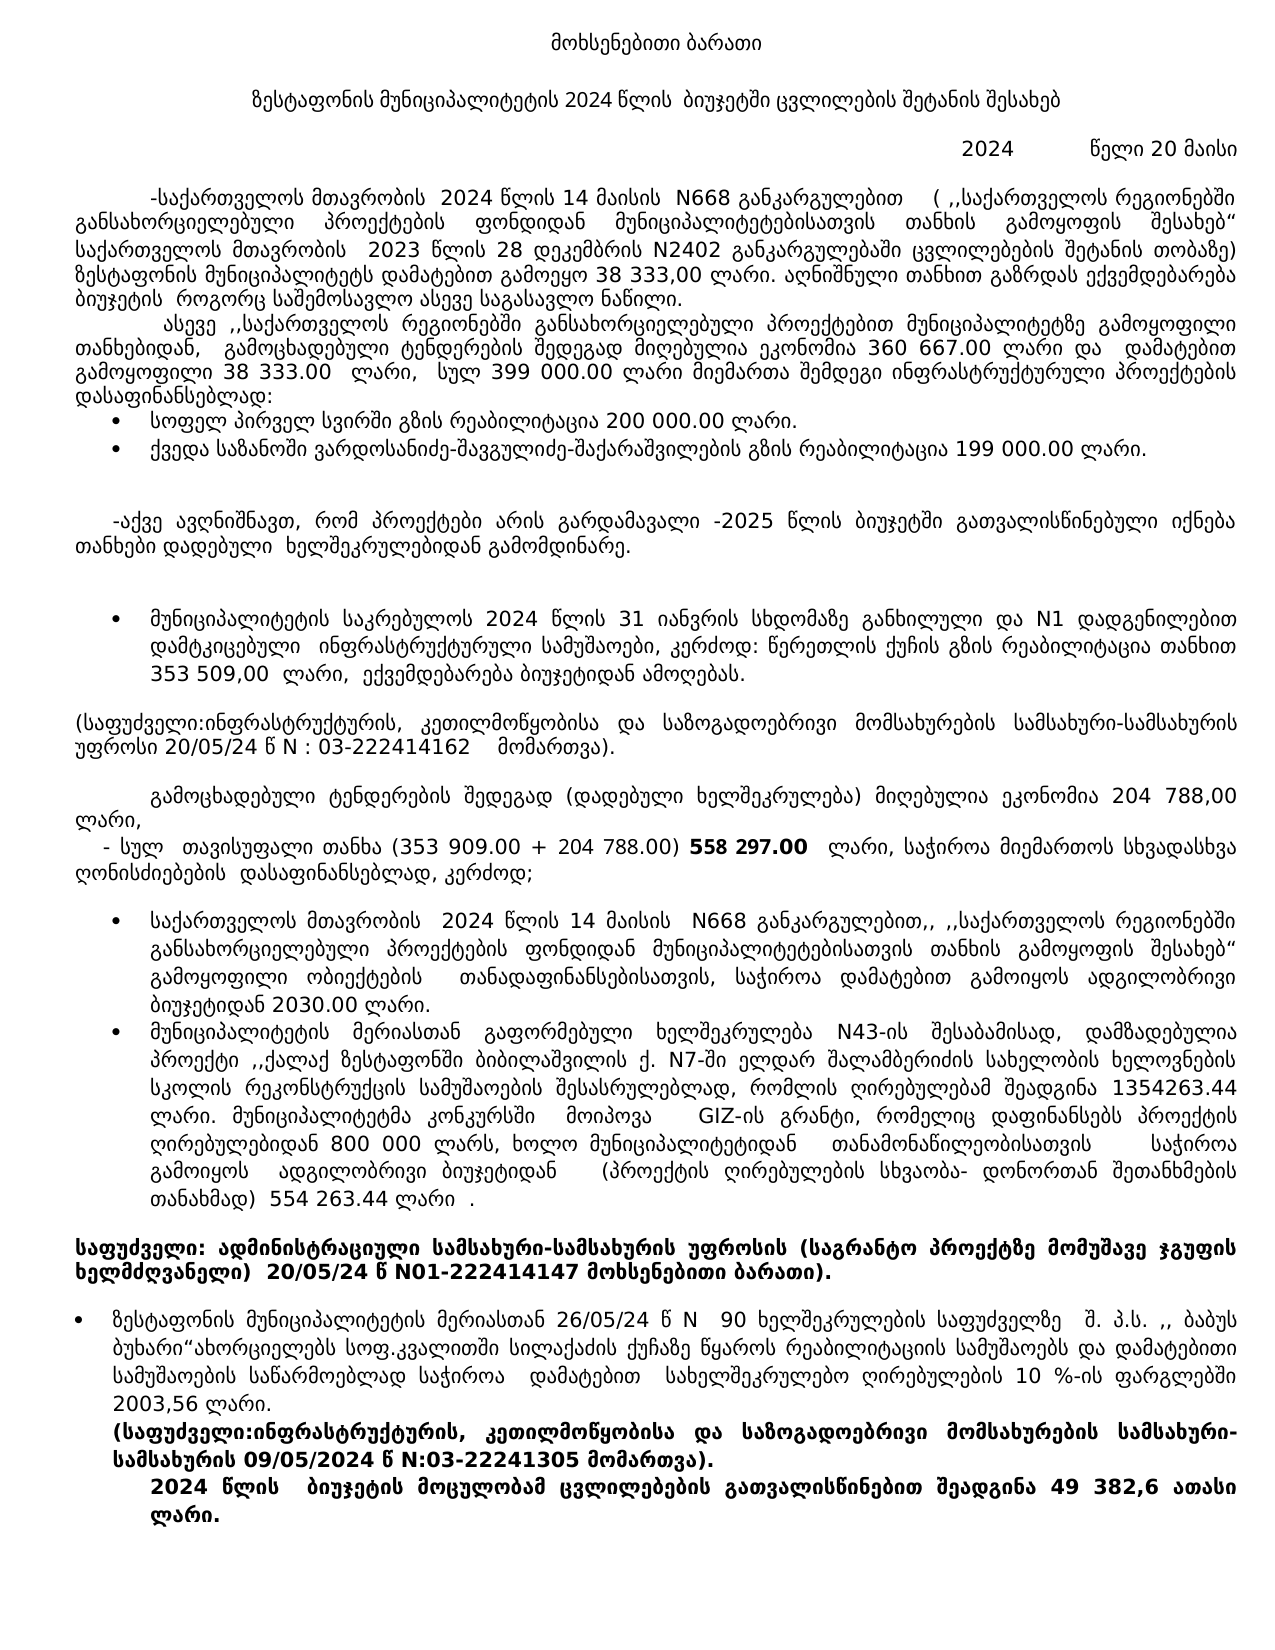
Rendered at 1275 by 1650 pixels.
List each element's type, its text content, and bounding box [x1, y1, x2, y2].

text -აქვე ავღნიშნავთ, რომ პროექტები არის გარდამავალი -2025 წლის ბიუჯეტში გათვალისწინებული იქნება თანხები დადებული ხელშეკრულებიდან გამომდინარე. [75, 509, 1237, 558]
list საქართველოს მთავრობის 2024 წლის 14 მაისის N668 განკარგულებით,, ,,საქართველოს რეგიონებში განსახორციელებული პროექტების ფონდიდან მუნიციპალიტეტებისათვის თანხის გამოყოფის შესახებ“ გამოყოფილი ობიექტების თანადაფინანსებისათვის, საჭიროა დამატებით გამოიყოს ადგილობრივი ბიუჯეტიდან 2030.00 ლარი. [112, 909, 1237, 1017]
text ზესტაფონის მუნიციპალიტეტის 2024 წლის ბიუჯეტში ცვლილების შეტანის შესახებ [75, 85, 1237, 113]
text (საფუძველი:ინფრასტრუქტურის, კეთილმოწყობისა და საზოგადოებრივი მომსახურების სამსახური-სამსახურის უფროსი 20/05/24 წ N : 03-222414162 მომართვა). [75, 711, 1237, 759]
text გამოცხადებული ტენდერების შედეგად (დადებული ხელშეკრულება) მიღებულია ეკონომია 204 788,00 ლარი, [75, 784, 1237, 832]
text -საქართველოს მთავრობის 2024 წლის 14 მაისის N668 განკარგულებით ( ,,საქართველოს რეგიონებში განსახორციელებული პროექტების ფონდიდან მუნიციპალიტეტებისათვის თანხის გამოყოფის შესახებ“ საქართველოს მთავრობის 2023 წლის 28 დეკემბრის N2402 განკარგულებაში ცვლილებების შეტანის თობაზე) ზესტაფონის მუნიციპალიტეტს დამატებით გამოეყო 38 333,00 ლარი. აღნიშნული თანხით გაზრდას ექვემდებარება ბიუჯეტის როგორც საშემოსავლო ასევე საგასავლო ნაწილი. [75, 186, 1237, 312]
list წელი 20 მაისი [778, 137, 1237, 162]
list მუნიციპალიტეტის მერიასთან გაფორმებული ხელშეკრულება N43-ის შესაბამისად, დამზადებულია პროექტი ,,ქალაქ ზესტაფონში ბიბილაშვილის ქ. N7-ში ელდარ შალამბერიძის სახელობის ხელოვნების სკოლის რეკონსტრუქცის სამუშაოების შესასრულებლად, რომლის ღირებულებამ შეადგინა 1354263.44 ლარი. მუნიციპალიტეტმა კონკურსში მოიპოვა GIZ-ის გრანტი, რომელიც დაფინანსებს პროექტის ღირებულებიდან 800 000 ლარს, ხოლო მუნიციპალიტეტიდან თანამონაწილეობისათვის საჭიროა გამოიყოს ადგილობრივი ბიუჯეტიდან (პროექტის ღირებულების სხვაობა- დონორთან შეთანხმების თანახმად) 554 263.44 ლარი . [112, 1020, 1237, 1212]
list მუნიციპალიტეტის საკრებულოს 2024 წლის 31 იანვრის სხდომაზე განხილული და N1 დადგენილებით დამტკიცებული ინფრასტრუქტურული სამუშაოები, კერძოდ: წერეთლის ქუჩის გზის რეაბილიტაცია თანხით 353 509,00 ლარი, ექვემდებარება ბიუჯეტიდან ამოღებას. [112, 607, 1237, 686]
list 2024 წლის ბიუჯეტის მოცულობამ ცვლილებების გათვალისწინებით შეადგინა 49 382,6 ათასი ლარი. [150, 1475, 1237, 1527]
list სოფელ პირველ სვირში გზის რეაბილიტაცია 200 000.00 ლარი. [112, 409, 1237, 433]
list ზესტაფონის მუნიციპალიტეტის მერიასთან 26/05/24 წ N 90 ხელშეკრულების საფუძველზე შ. პ.ს. ,, ბაბუს ბუხარი“ახორციელებს სოფ.კვალითში სილაქაძის ქუჩაზე წყაროს რეაბილიტაციის სამუშაოებს და დამატებითი სამუშაოების საწარმოებლად საჭიროა დამატებით სახელშეკრულებო ღირებულების 10 %-ის ფარგლებში 2003,56 ლარი. [75, 1308, 1237, 1416]
text საფუძველი: ადმინისტრაციული სამსახური-სამსახურის უფროსის (საგრანტო პროექტზე მომუშავე ჯგუფის ხელმძღვანელი) 20/05/24 წ N01-222414147 მოხსენებითი ბარათი). [75, 1236, 1237, 1284]
list (საფუძველი:ინფრასტრუქტურის, კეთილმოწყობისა და საზოგადოებრივი მომსახურების სამსახური-სამსახურის 09/05/2024 წ N:03-22241305 მომართვა). [112, 1420, 1237, 1472]
text ასევე ,,საქართველოს რეგიონებში განსახორციელებული პროექტებით მუნიციპალიტეტზე გამოყოფილი თანხებიდან, გამოცხადებული ტენდერების შედეგად მიღებულია ეკონომია 360 667.00 ლარი და დამატებით გამოყოფილი 38 333.00 ლარი, სულ 399 000.00 ლარი მიემართა შემდეგი ინფრასტრუქტურული პროექტების დასაფინანსებლად: [75, 312, 1237, 409]
text - სულ თავისუფალი თანხა (353 909.00 + 204 788.00) 558 297.00 ლარი, საჭიროა მიემართოს სხვადასხვა ღონისძიებების დასაფინანსებლად, კერძოდ; [75, 832, 1237, 885]
list ქვედა საზანოში ვარდოსანიძე-შავგულიძე-შაქარაშვილების გზის რეაბილიტაცია 199 000.00 ლარი. [112, 437, 1237, 461]
text მოხსენებითი ბარათი [75, 28, 1237, 57]
